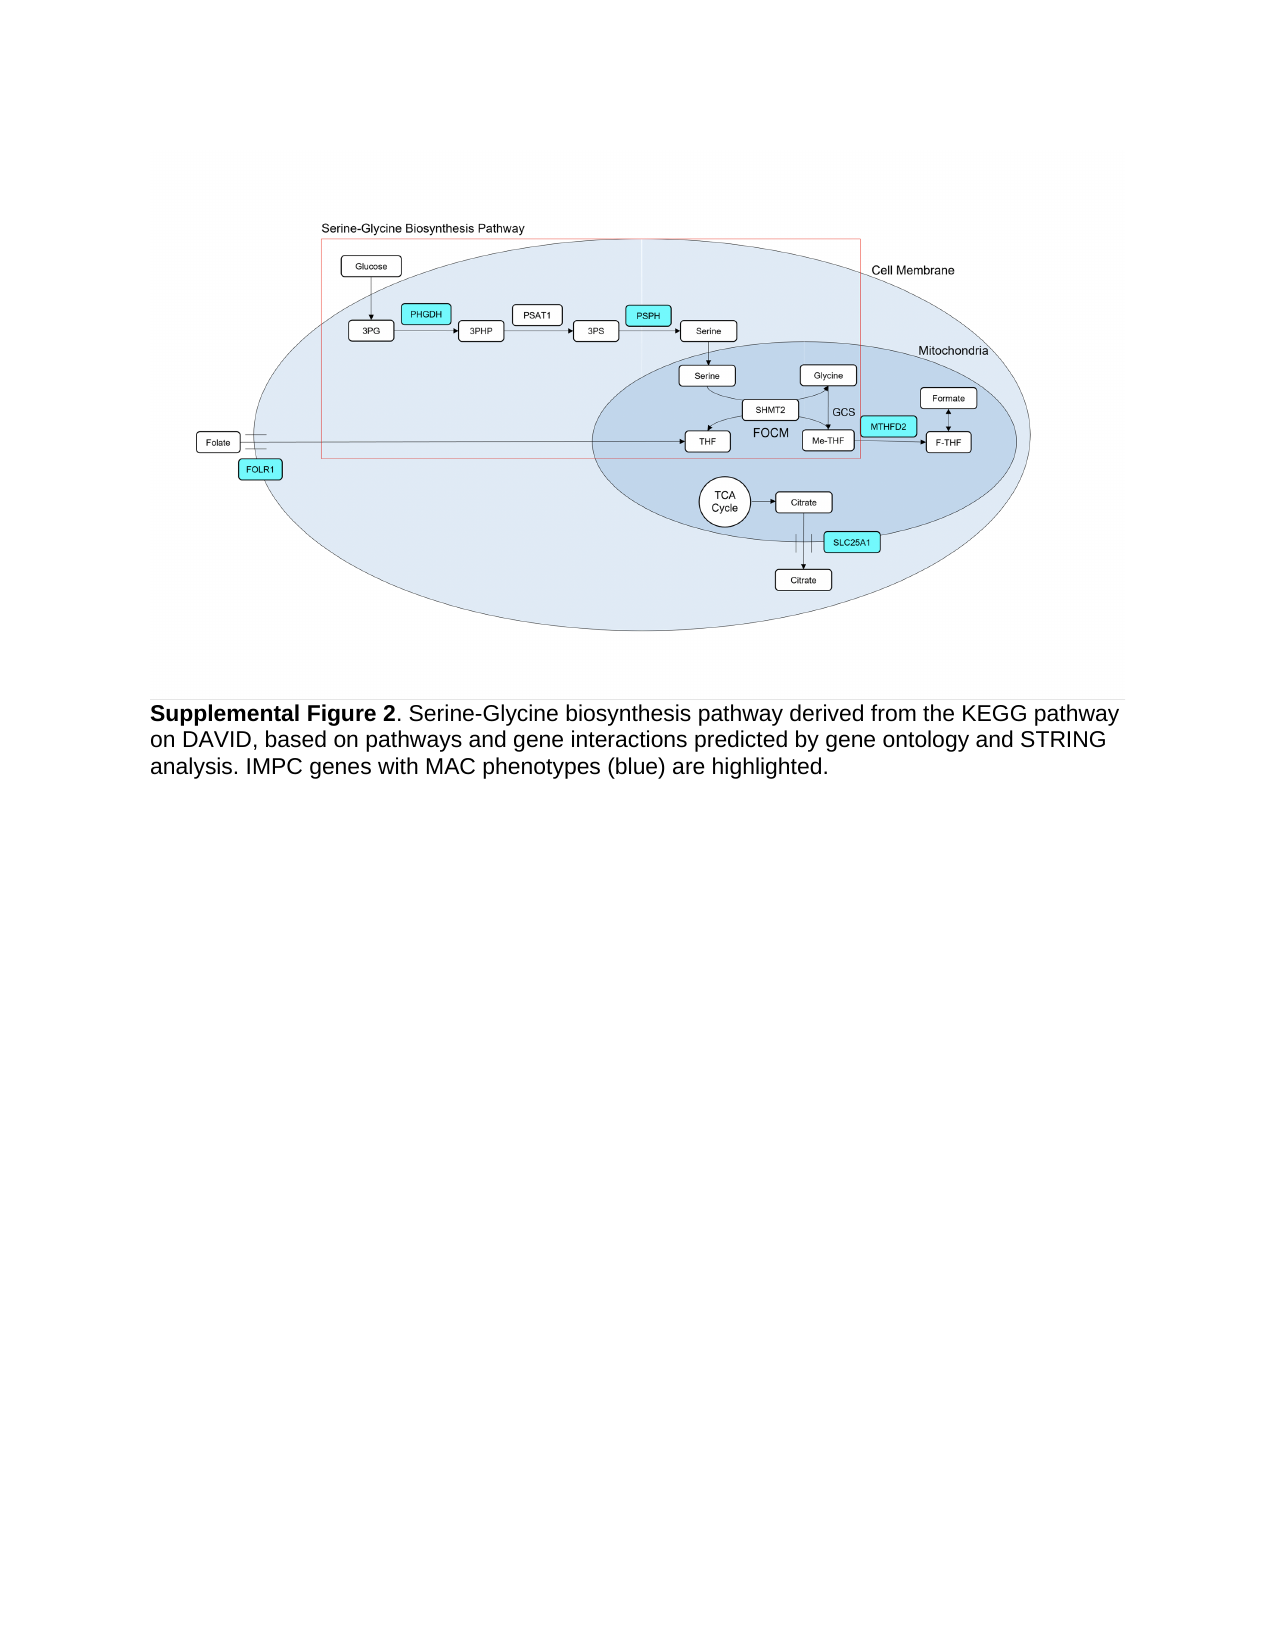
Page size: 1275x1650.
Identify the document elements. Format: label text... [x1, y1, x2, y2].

text Supplemental Figure 2. Serine-Glycine biosynthesis pathway derived from the KEGG pathway on DAVID, based on pathways and gene interactions predicted by gene ontology and STRING analysis. IMPC genes with MAC phenotypes (blue) are highlighted. [150, 700, 1125, 779]
picture [150, 150, 1125, 700]
